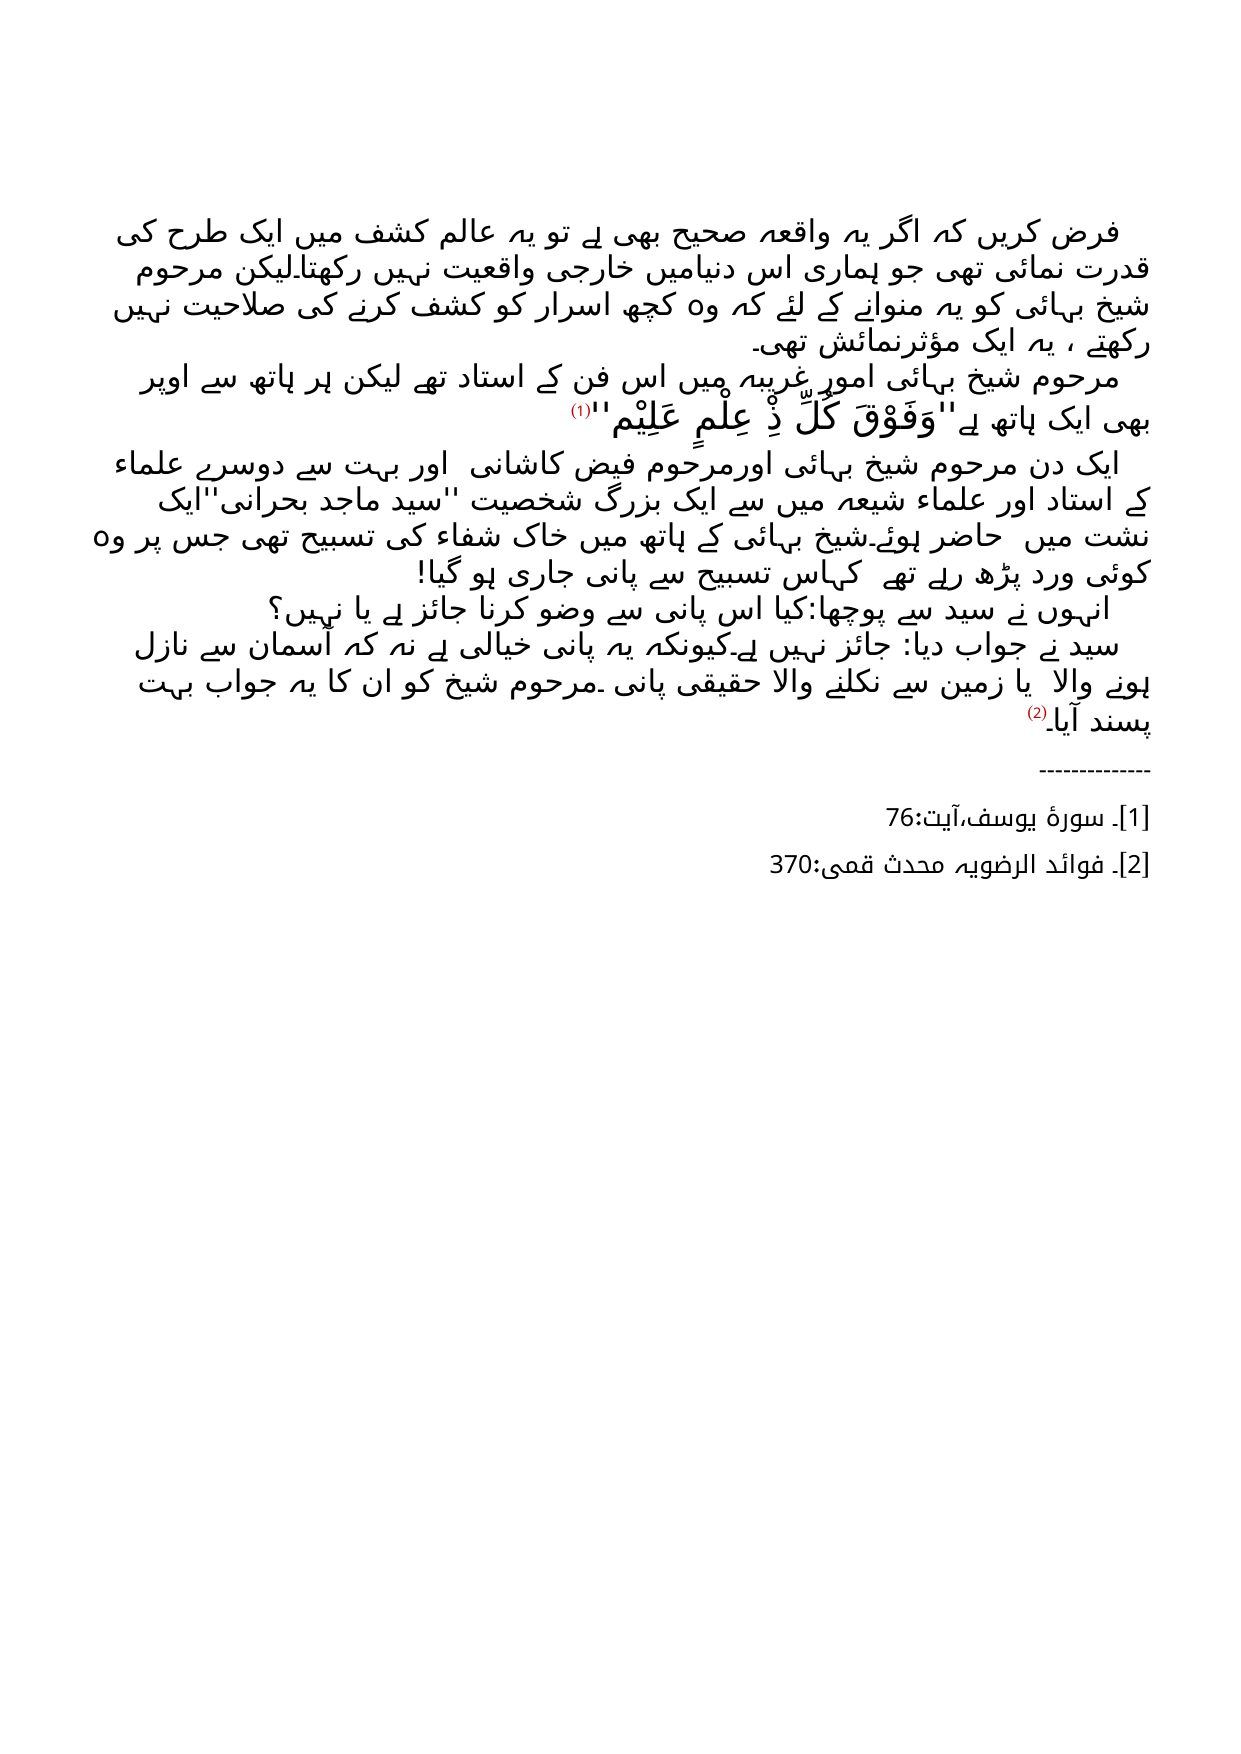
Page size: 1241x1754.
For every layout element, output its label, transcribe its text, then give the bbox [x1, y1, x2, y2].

text سید نے جواب دیا: جائز نہیں ہے۔کیونکہ یہ پانی خیالی ہے نہ کہ آسمان سے نازل ہونے والا یا زمین سے نکلنے والا حقیقی پانی ۔مرحوم شیخ کو ان کا یہ جواب بہت پسند آیا۔(2) [89, 627, 1152, 747]
text فرض کریں کہ اگر یہ واقعہ صحیح بھی ہے تو یہ عالم کشف میں ایک طرح کی قدرت نمائی تھی جو ہماری اس دنیامیں خارجی واقعیت نہیں رکھتا۔لیکن مرحوم شیخ بہائی کو یہ منوانے کے لئے کہ وہ کچھ اسرار کو کشف کرنے کی صلاحیت نہیں رکھتے ، یہ ایک مؤثرنمائش تھی۔ [89, 213, 1152, 358]
text مرحوم شیخ بہائی امور غریبہ میں اس فن کے استاد تھے لیکن ہر ہاتھ سے اوپر بھی ایک ہاتھ ہے''وَفَوْقَ کُلِّ ذِْ عِلْمٍ عَلِیْم''(1) [89, 358, 1152, 445]
text [1]۔ سورۂ یوسف،آیت:76 [89, 794, 1152, 842]
text -------------- [89, 747, 1152, 794]
text ایک دن مرحوم شیخ بہائی اورمرحوم فیض کاشانی اور بہت سے دوسرے علماء کے استاد اور علماء شیعہ میں سے ایک بزرگ شخصیت ''سید ماجد بحرانی''ایک نشت میں حاضر ہوئے۔شیخ بہائی کے ہاتھ میں خاک شفاء کی تسبیح تھی جس پر وہ کوئی ورد پڑھ رہے تھے کہاس تسبیح سے پانی جاری ہو گیا! [89, 445, 1152, 590]
text [2]۔ فوائد الرضویہ محدث قمی:370 [89, 842, 1152, 889]
text انہوں نے سید سے پوچھا:کیا اس پانی سے وضو کرنا جائز ہے یا نہیں؟ [89, 590, 1152, 627]
